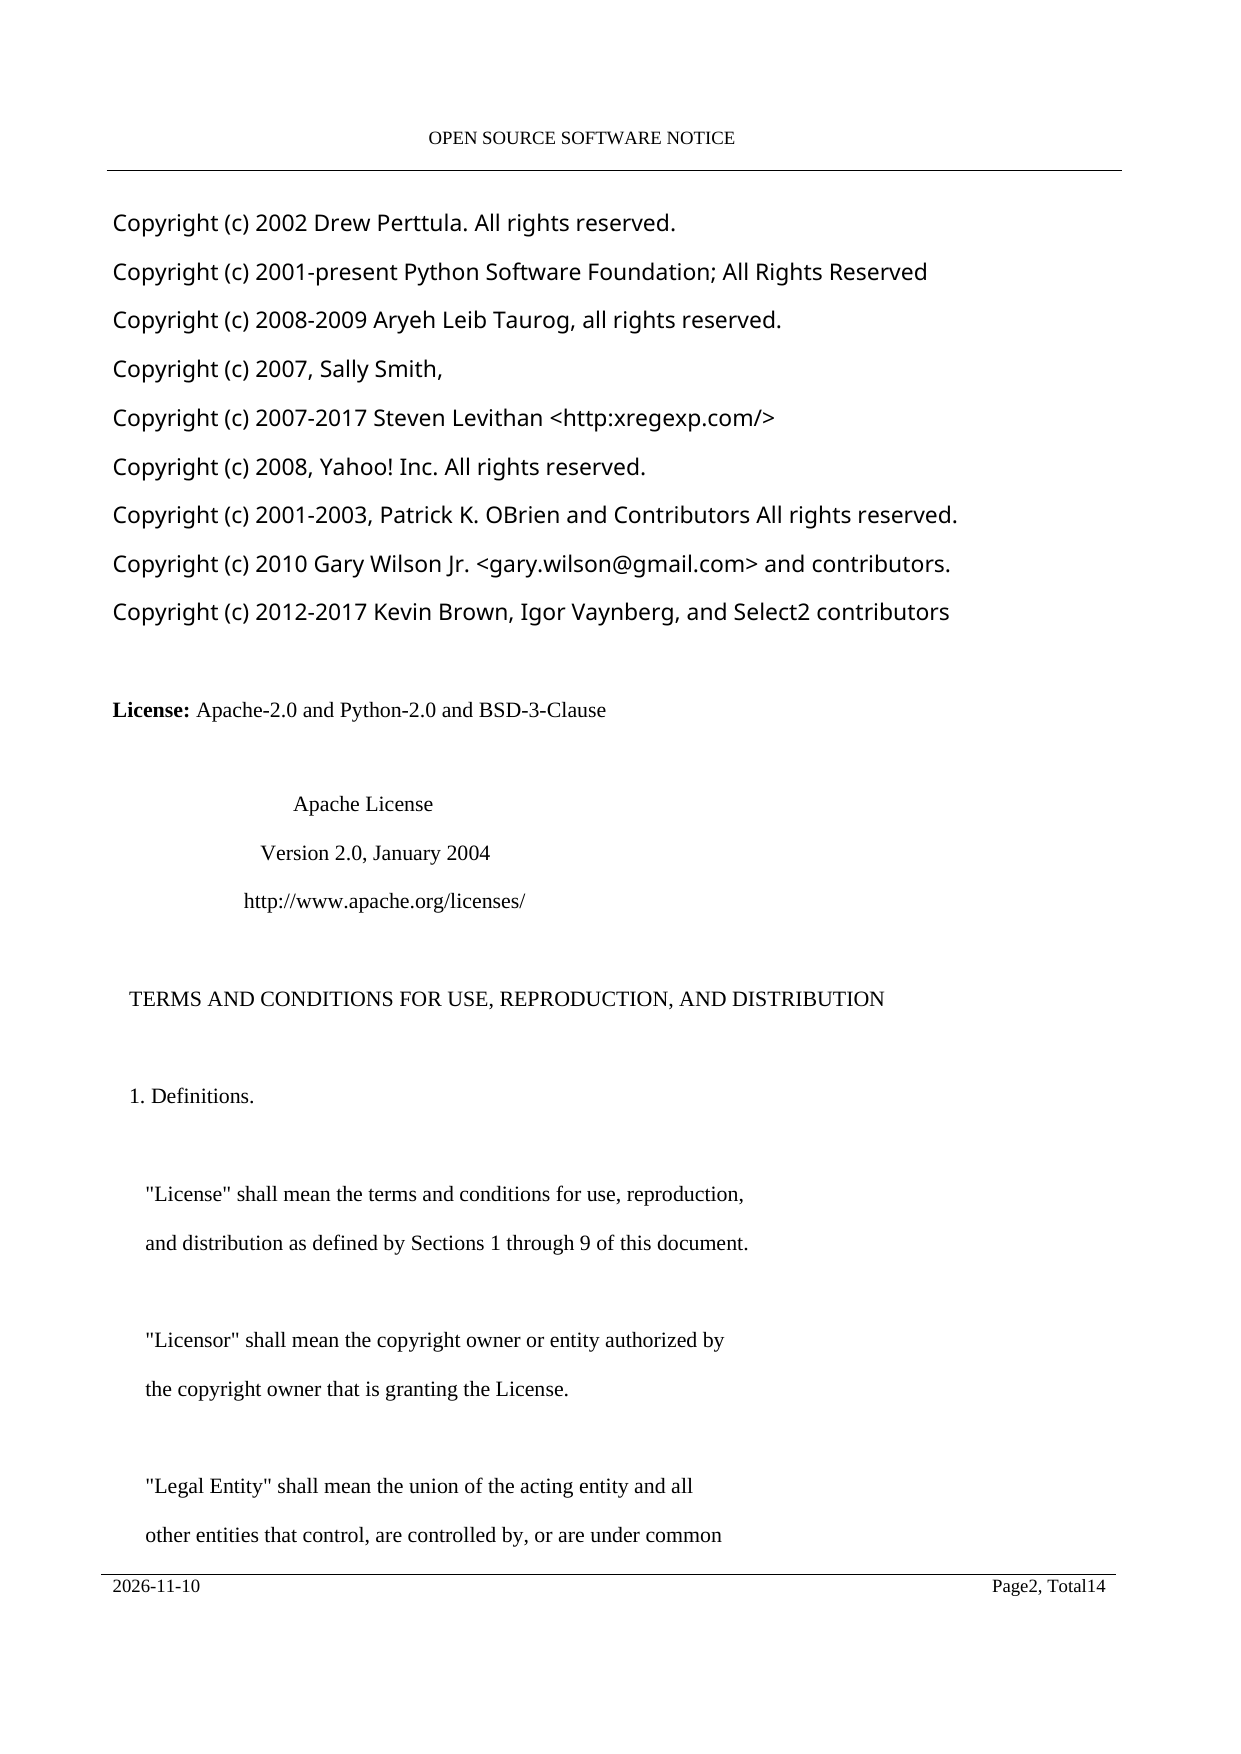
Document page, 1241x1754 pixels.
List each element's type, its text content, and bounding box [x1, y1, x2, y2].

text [112, 206, 1128, 483]
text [112, 738, 1128, 1551]
text Copyright (c) 2001-2003, Patrick K. OBrien and Contributors All rights reserved. Copyright (c) 2010 Gary Wilson Jr. <gary.wilson@gmail.com> and contributors. Copyright (c) 2012-2017 Kevin Brown, Igor Vaynberg, and Select2 contributors [112, 498, 1128, 677]
text License: Apache-2.0 and Python-2.0 and BSD-3-Clause [112, 693, 1128, 726]
